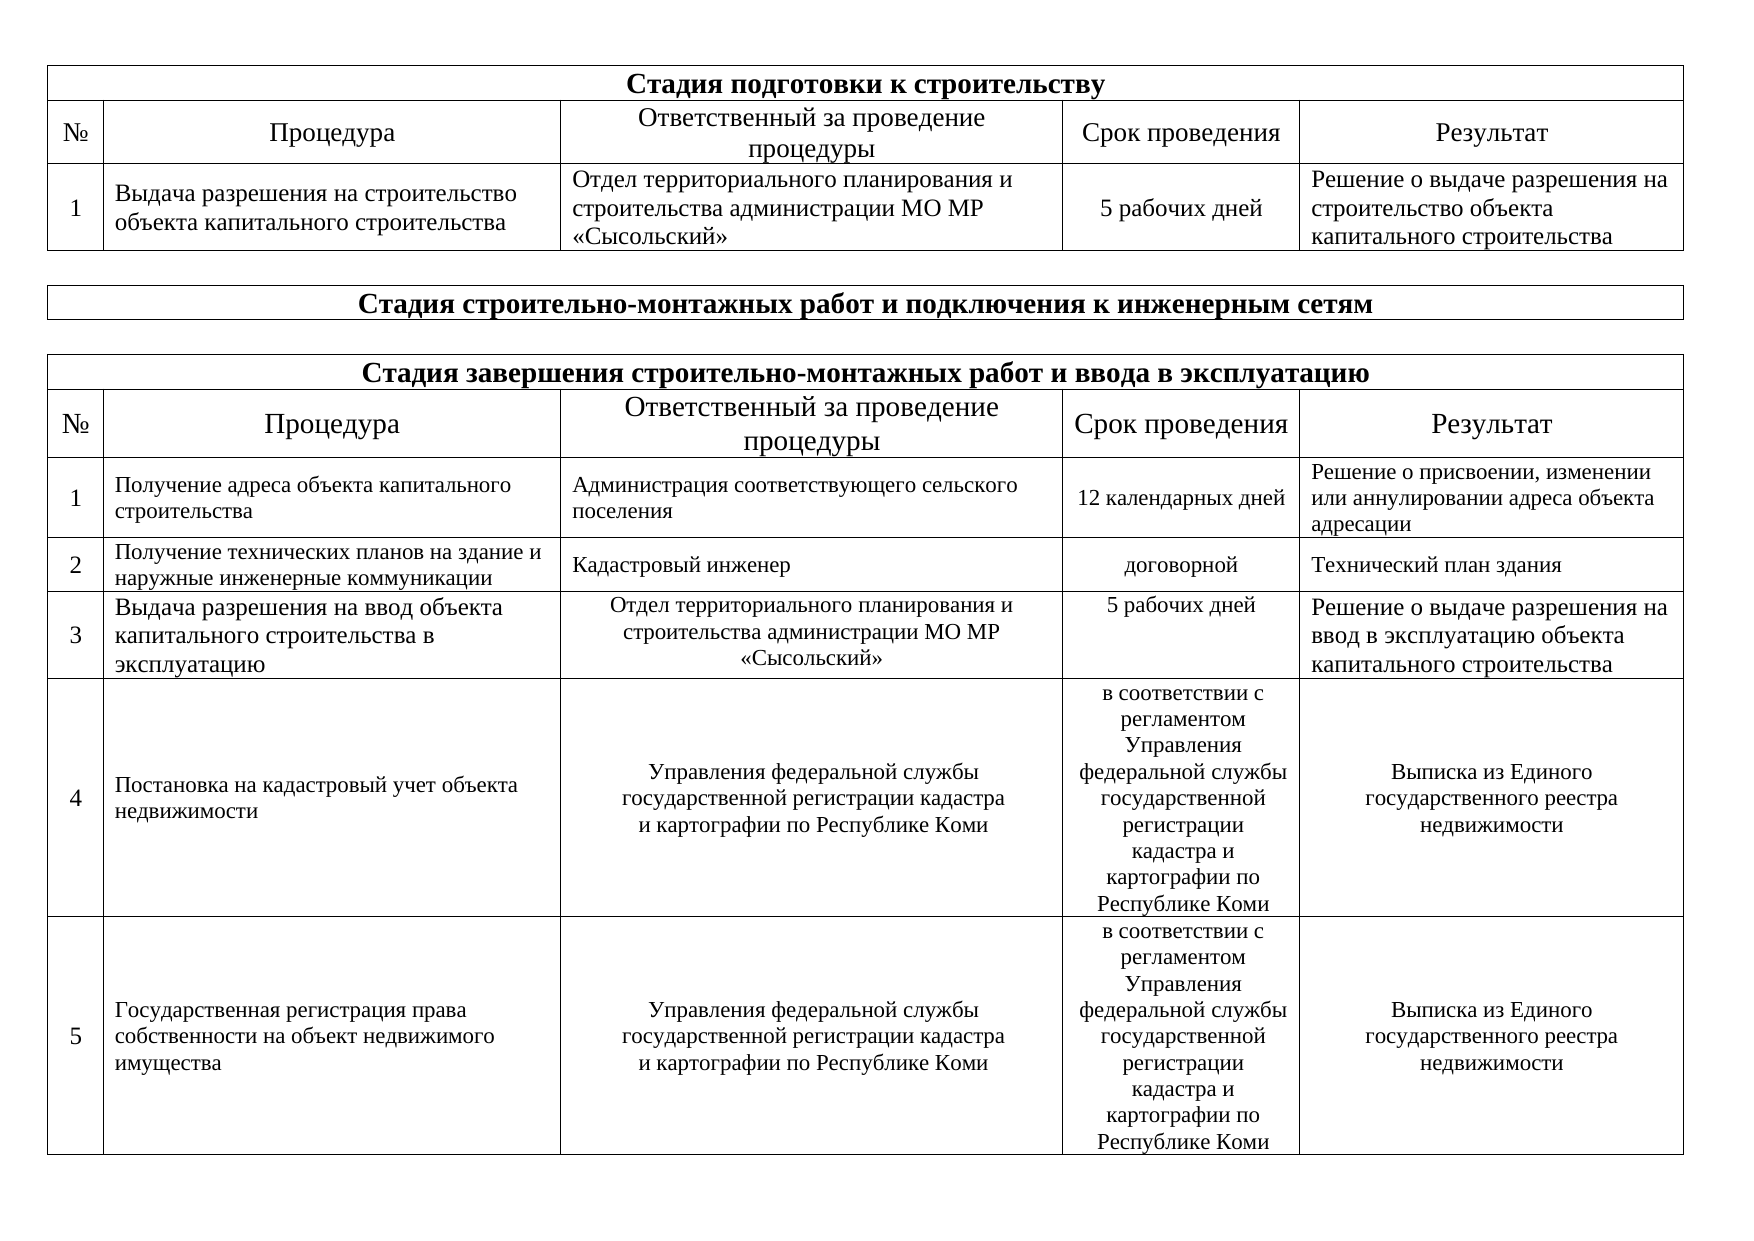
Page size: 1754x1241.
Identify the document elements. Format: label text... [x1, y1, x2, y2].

table_cell Выдача разрешения на строительство объекта капитального строительства [104, 164, 560, 250]
table_cell Стадия подготовки к строительству [48, 66, 1683, 99]
table_cell 3 [48, 592, 103, 678]
table_cell 5 рабочих дней [1063, 164, 1299, 250]
table_cell 4 [48, 679, 103, 916]
table_cell Решение о выдаче разрешения на строительство объекта капитального строительства [1300, 164, 1683, 250]
table_cell 5 рабочих дней [1063, 592, 1299, 678]
table_cell Управления федеральной службы государственной регистрации кадастра и картографии по Республике Коми [561, 917, 1062, 1154]
table_cell Администрация соответствующего сельского поселения [561, 458, 1062, 537]
table_cell в соответствии с регламентом Управления федеральной службы государственной регистрации кадастра и картографии по Республике Коми [1063, 679, 1299, 916]
table_cell Выдача разрешения на ввод объекта капитального строительства в эксплуатацию [104, 592, 560, 678]
table_cell Государственная регистрация права собственности на объект недвижимого имущества [104, 917, 560, 1154]
table_cell Срок проведения [1063, 390, 1299, 457]
table_header Стадия завершения строительно-монтажных работ и ввода в эксплуатацию [48, 355, 1683, 388]
table_header Стадия строительно-монтажных работ и подключения к инженерным сетям [48, 286, 1683, 319]
table_cell Получение технических планов на здание и наружные инженерные коммуникации [104, 538, 560, 591]
table_cell Срок проведения [1063, 101, 1299, 163]
table_cell Ответственный за проведение процедуры [561, 101, 1062, 163]
table_cell Технический план здания [1300, 538, 1683, 591]
table_cell Отдел территориального планирования и строительства администрации МО МР «Сысольский» [561, 592, 1062, 678]
table_cell договорной [1063, 538, 1299, 591]
table_cell Кадастровый инженер [561, 538, 1062, 591]
table_cell Решение о выдаче разрешения на ввод в эксплуатацию объекта капитального строительства [1300, 592, 1683, 678]
table_cell 5 [48, 917, 103, 1154]
table_cell Ответственный за проведение процедуры [561, 390, 1062, 457]
table_cell 2 [48, 538, 103, 591]
table_cell Процедура [104, 390, 560, 457]
table_cell 1 [48, 458, 103, 537]
table_cell 1 [48, 164, 103, 250]
table_cell Результат [1300, 390, 1683, 457]
table_cell в соответствии с регламентом Управления федеральной службы государственной регистрации кадастра и картографии по Республике Коми [1063, 917, 1299, 1154]
table_cell Результат [1300, 101, 1683, 163]
table_cell Постановка на кадастровый учет объекта недвижимости [104, 679, 560, 916]
table_cell Выписка из Единого государственного реестра недвижимости [1300, 679, 1683, 916]
table_cell № [48, 390, 103, 457]
table_cell 12 календарных дней [1063, 458, 1299, 537]
table_cell Процедура [104, 101, 560, 163]
table_cell Решение о присвоении, изменении или аннулировании адреса объекта адресации [1300, 458, 1683, 537]
table_cell Отдел территориального планирования и строительства администрации МО МР «Сысольский» [561, 164, 1062, 250]
table_cell Получение адреса объекта капитального строительства [104, 458, 560, 537]
table_cell Выписка из Единого государственного реестра недвижимости [1300, 917, 1683, 1154]
table_cell Управления федеральной службы государственной регистрации кадастра и картографии по Республике Коми [561, 679, 1062, 916]
table_cell № [48, 101, 103, 163]
